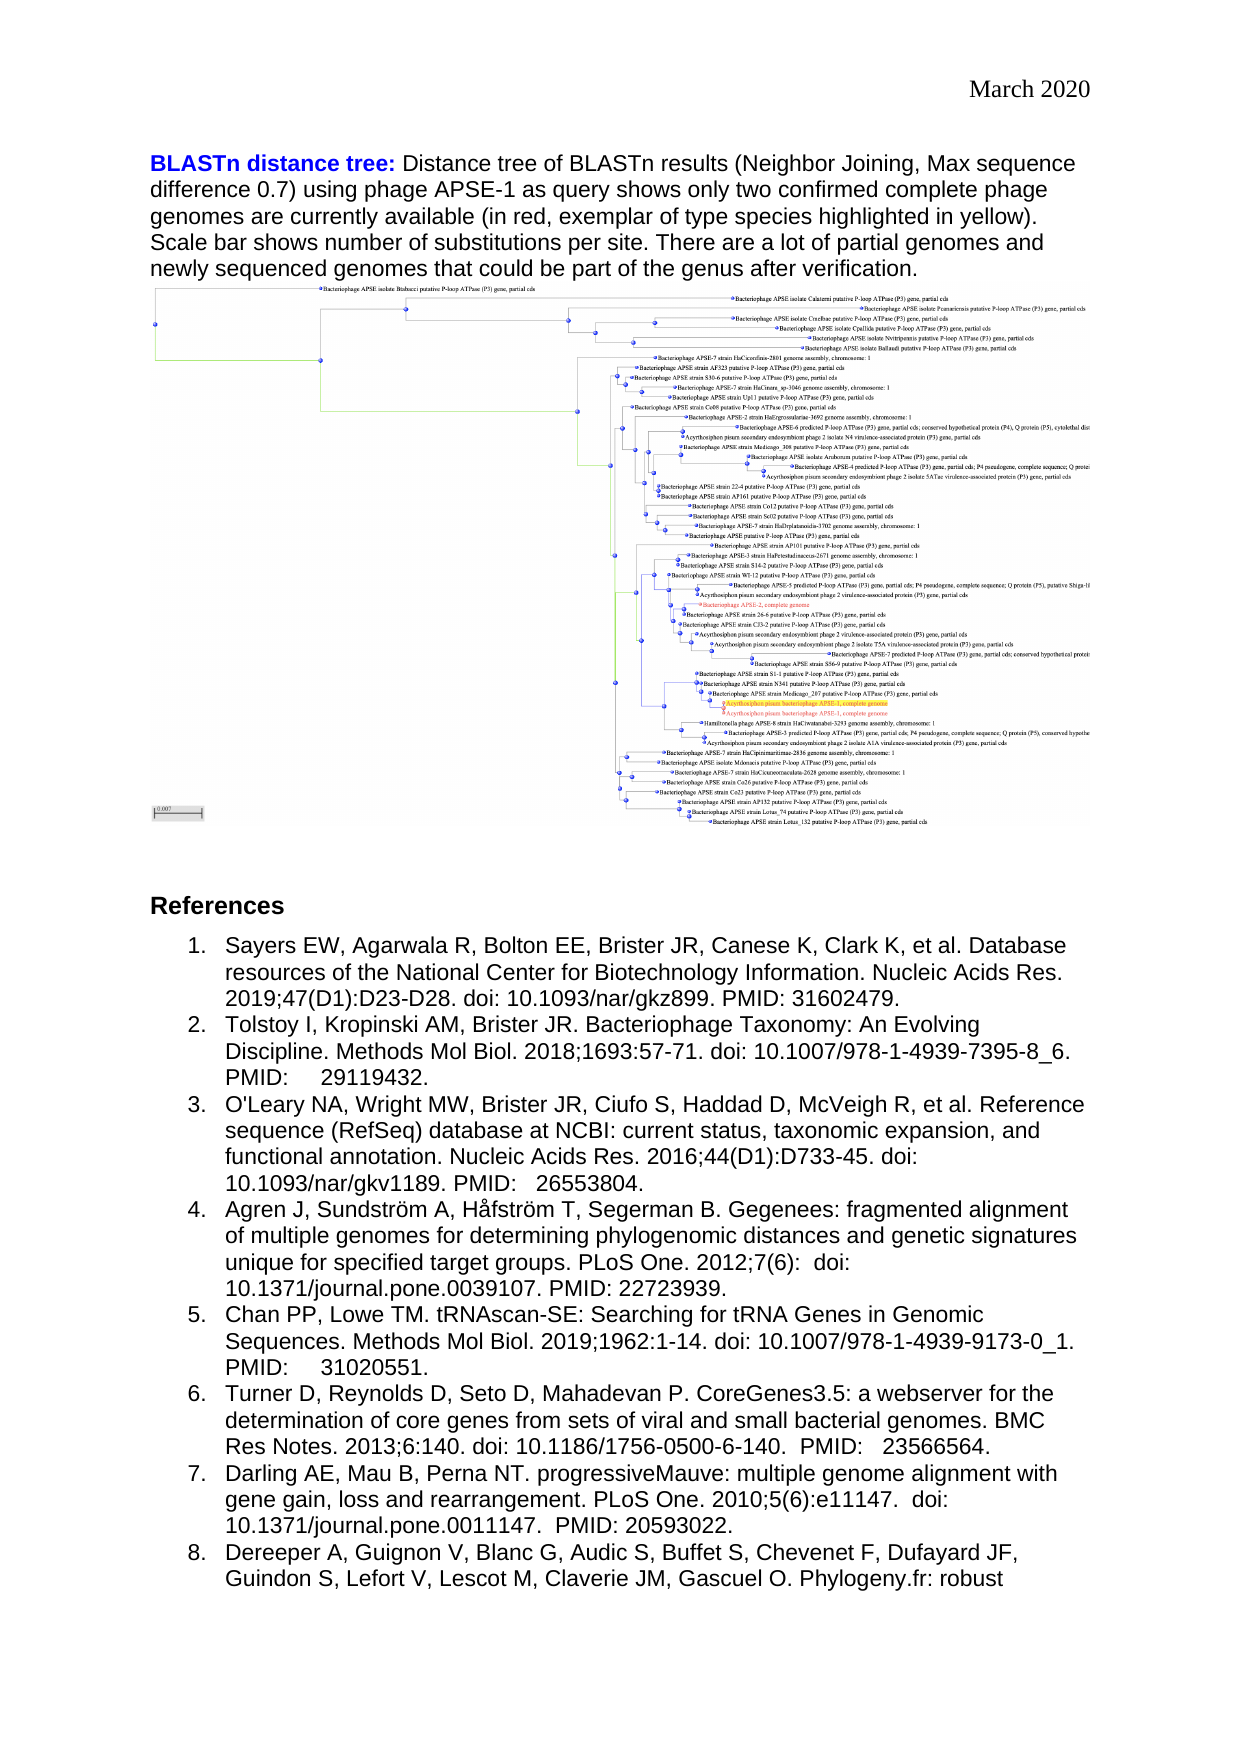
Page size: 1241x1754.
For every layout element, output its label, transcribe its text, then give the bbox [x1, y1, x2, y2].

list Agren J, Sundström A, Håfström T, Segerman B. Gegenees: fragmented alignment of multiple genomes for determining phylogenomic distances and genetic signatures unique for specified target groups. PLoS One. 2012;7(6): doi: 10.1371/journal.pone.0039107. PMID: 22723939. [187, 1196, 1090, 1301]
text References [150, 891, 1090, 920]
list Chan PP, Lowe TM. tRNAscan-SE: Searching for tRNA Genes in Genomic Sequences. Methods Mol Biol. 2019;1962:1-14. doi: 10.1007/978-1-4939-9173-0_1. PMID: 31020551. [187, 1301, 1090, 1380]
list Sayers EW, Agarwala R, Bolton EE, Brister JR, Canese K, Clark K, et al. Database resources of the National Center for Biotechnology Information. Nucleic Acids Res. 2019;47(D1):D23-D28. doi: 10.1093/nar/gkz899. PMID: 31602479. [187, 932, 1090, 1011]
list O'Leary NA, Wright MW, Brister JR, Ciufo S, Haddad D, McVeigh R, et al. Reference sequence (RefSeq) database at NCBI: current status, taxonomic expansion, and functional annotation. Nucleic Acids Res. 2016;44(D1):D733-45. doi: 10.1093/nar/gkv1189. PMID: 26553804. [187, 1091, 1090, 1196]
text BLASTn distance tree: Distance tree of BLASTn results (Neighbor Joining, Max sequence difference 0.7) using phage APSE-1 as query shows only two confirmed complete phage genomes are currently available (in red, exemplar of type species highlighted in yellow). Scale bar shows number of substitutions per site. There are a lot of partial genomes and newly sequenced genomes that could be part of the genus after verification. [150, 150, 1090, 281]
list Turner D, Reynolds D, Seto D, Mahadevan P. CoreGenes3.5: a webserver for the determination of core genes from sets of viral and small bacterial genomes. BMC Res Notes. 2013;6:140. doi: 10.1186/1756-0500-6-140. PMID: 23566564. [187, 1380, 1090, 1459]
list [187, 1538, 1090, 1591]
picture [150, 281, 1090, 826]
list Tolstoy I, Kropinski AM, Brister JR. Bacteriophage Taxonomy: An Evolving Discipline. Methods Mol Biol. 2018;1693:57-71. doi: 10.1007/978-1-4939-7395-8_6. PMID: 29119432. [187, 1011, 1090, 1091]
list Darling AE, Mau B, Perna NT. progressiveMauve: multiple genome alignment with gene gain, loss and rearrangement. PLoS One. 2010;5(6):e11147. doi: 10.1371/journal.pone.0011147. PMID: 20593022. [187, 1459, 1090, 1538]
